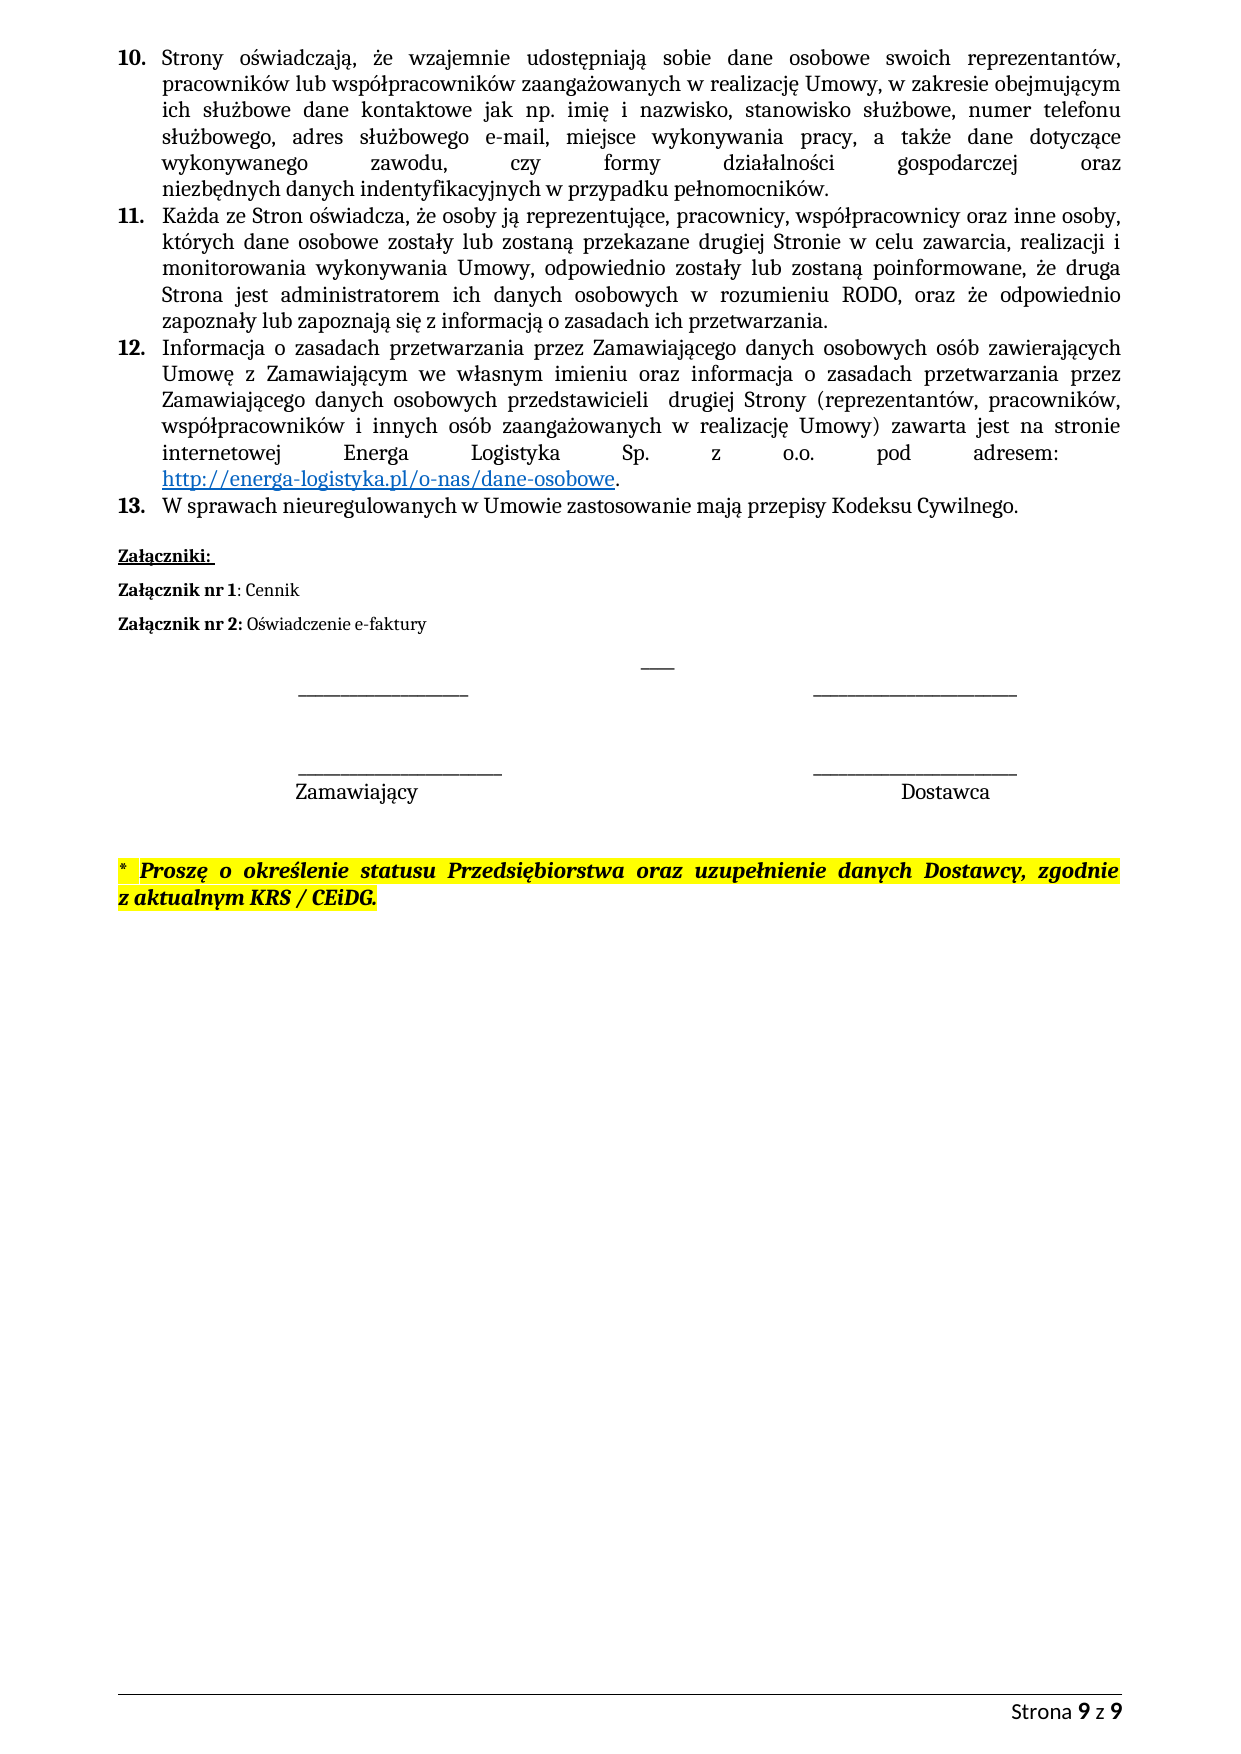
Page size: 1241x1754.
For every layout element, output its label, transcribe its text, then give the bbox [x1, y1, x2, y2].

list Strony oświadczają, że wzajemnie udostępniają sobie dane osobowe swoich reprezentantów, pracowników lub współpracowników zaangażowanych w realizację Umowy, w zakresie obejmującym ich służbowe dane kontaktowe jak np. imię i nazwisko, stanowisko służbowe, numer telefonu służbowego, adres służbowego e-mail, miejsce wykonywania pracy, a także dane dotyczące wykonywanego zawodu, czy formy działalności gospodarczej oraz niezbędnych danych indentyfikacyjnych w przypadku pełnomocników. [118, 44, 1122, 202]
list ____________________ ________________________ [193, 674, 1122, 700]
list Załączniki: [118, 545, 1122, 567]
text Zamawiający Dostawca [295, 779, 1122, 805]
list Każda ze Stron oświadcza, że osoby ją reprezentujące, pracownicy, współpracownicy oraz inne osoby, których dane osobowe zostały lub zostaną przekazane drugiej Stronie w celu zawarcia, realizacji i monitorowania wykonywania Umowy, odpowiednio zostały lub zostaną poinformowane, że druga Strona jest administratorem ich danych osobowych w rozumieniu RODO, oraz że odpowiednio zapoznały lub zapoznają się z informacją o zasadach ich przetwarzania. [118, 202, 1122, 334]
list Informacja o zasadach przetwarzania przez Zamawiającego danych osobowych osób zawierających Umowę z Zamawiającym we własnym imieniu oraz informacja o zasadach przetwarzania przez Zamawiającego danych osobowych przedstawicieli drugiej Strony (reprezentantów, pracowników, współpracowników i innych osób zaangażowanych w realizację Umowy) zawarta jest na stronie internetowej Energa Logistyka Sp. z o.o. pod adresem: http://energa-logistyka.pl/o-nas/dane-osobowe. [118, 334, 1122, 492]
list W sprawach nieuregulowanych w Umowie zastosowanie mają przepisy Kodeksu Cywilnego. [118, 492, 1122, 519]
list ____ [193, 647, 1122, 674]
list ________________________ ________________________ [193, 753, 1122, 779]
text * Proszę o określenie statusu Przedsiębiorstwa oraz uzupełnienie danych Dostawcy, zgodnie z aktualnym KRS / CEiDG. [118, 858, 1122, 911]
text Załącznik nr 1: Cennik [118, 579, 1122, 601]
text Załącznik nr 2: Oświadczenie e-faktury [118, 613, 1122, 635]
